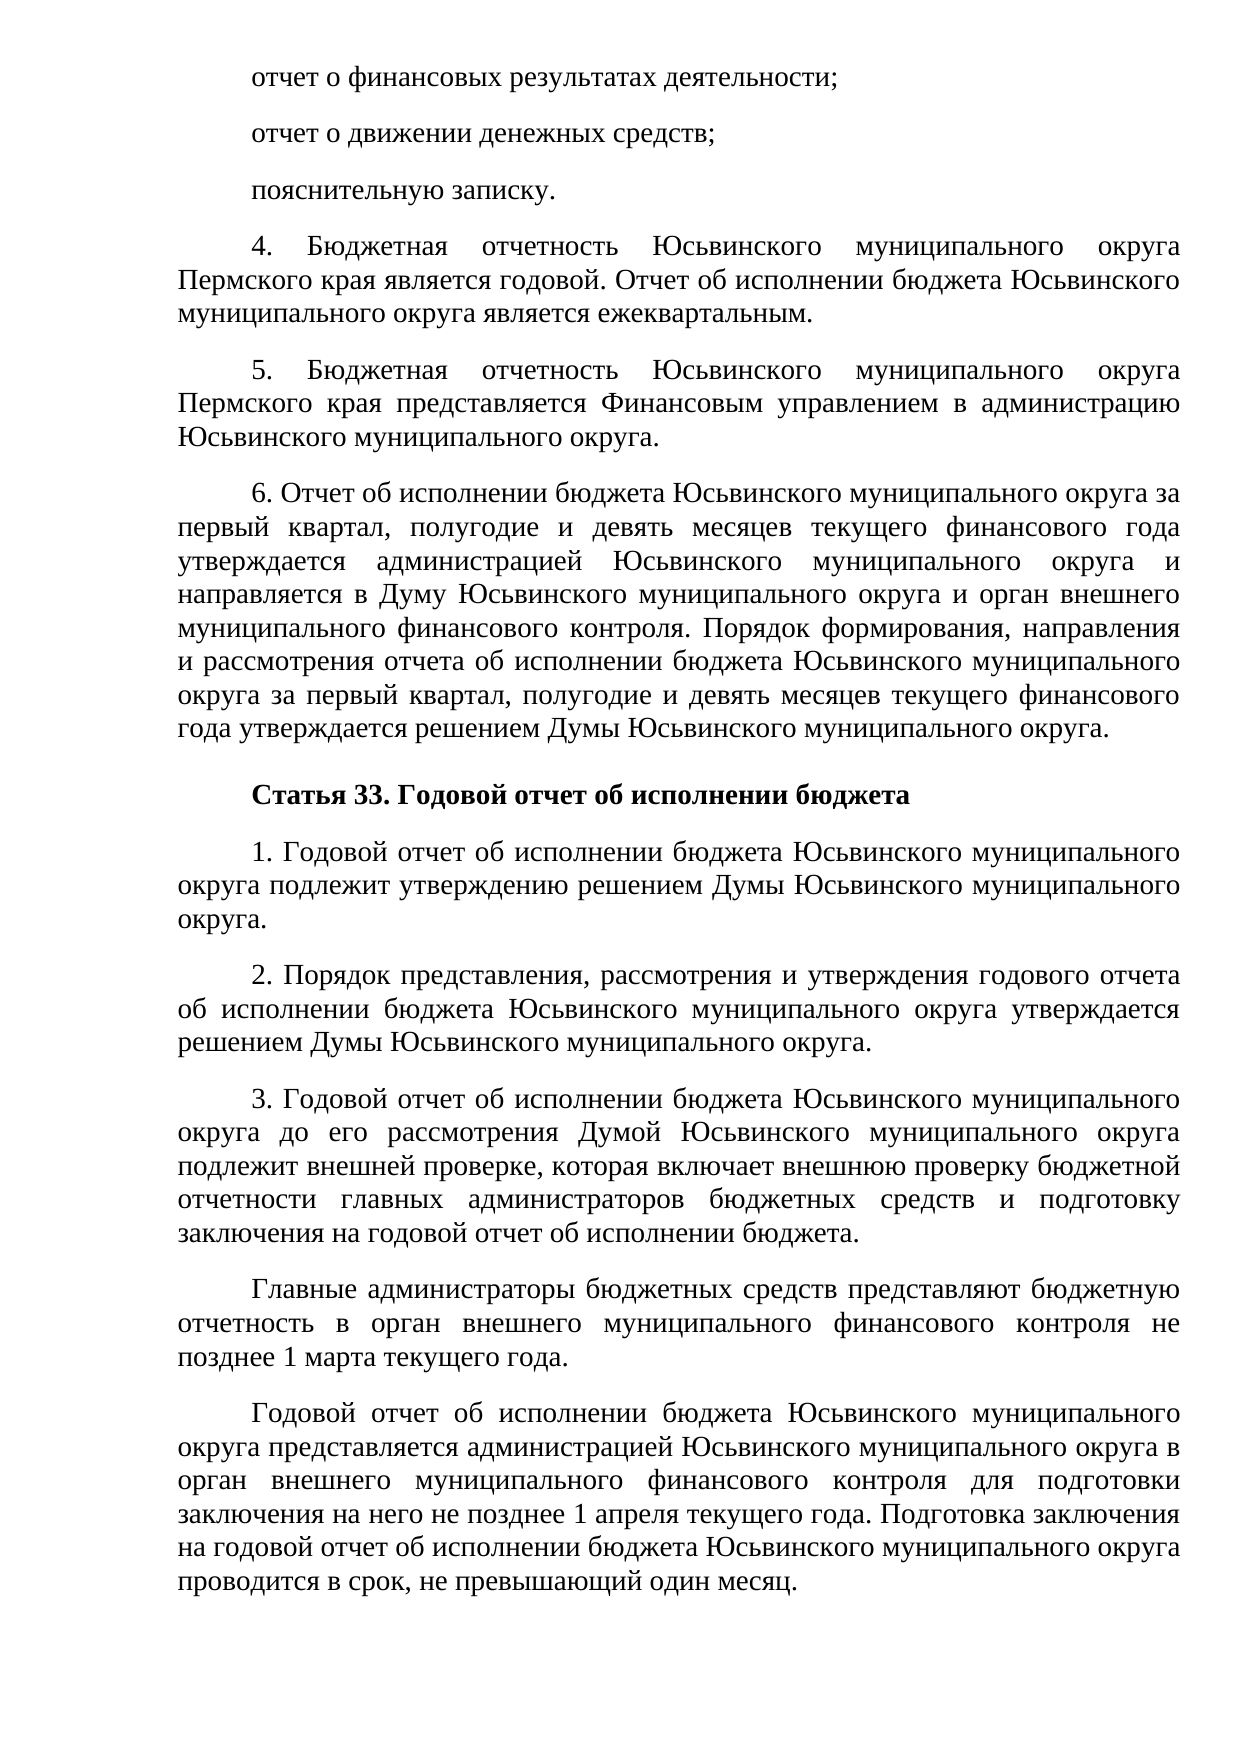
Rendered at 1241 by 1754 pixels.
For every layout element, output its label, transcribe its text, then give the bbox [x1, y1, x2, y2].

text отчет о финансовых результатах деятельности; [177, 59, 1181, 93]
text 1. Годовой отчет об исполнении бюджета Юсьвинского муниципального округа подлежит утверждению решением Думы Юсьвинского муниципального округа. [177, 834, 1181, 934]
text Годовой отчет об исполнении бюджета Юсьвинского муниципального округа представляется администрацией Юсьвинского муниципального округа в орган внешнего муниципального финансового контроля для подготовки заключения на него не позднее 1 апреля текущего года. Подготовка заключения на годовой отчет об исполнении бюджета Юсьвинского муниципального округа проводится в срок, не превышающий один месяц. [177, 1395, 1181, 1596]
text пояснительную записку. [177, 172, 1181, 206]
title Статья 33. Годовой отчет об исполнении бюджета [177, 777, 1181, 811]
text 5. Бюджетная отчетность Юсьвинского муниципального округа Пермского края представляется Финансовым управлением в администрацию Юсьвинского муниципального округа. [177, 352, 1181, 453]
text 6. Отчет об исполнении бюджета Юсьвинского муниципального округа за первый квартал, полугодие и девять месяцев текущего финансового года утверждается администрацией Юсьвинского муниципального округа и направляется в Думу Юсьвинского муниципального округа и орган внешнего муниципального финансового контроля. Порядок формирования, направления и рассмотрения отчета об исполнении бюджета Юсьвинского муниципального округа за первый квартал, полугодие и девять месяцев текущего финансового года утверждается решением Думы Юсьвинского муниципального округа. [177, 476, 1181, 744]
text отчет о движении денежных средств; [177, 116, 1181, 149]
text 2. Порядок представления, рассмотрения и утверждения годового отчета об исполнении бюджета Юсьвинского муниципального округа утверждается решением Думы Юсьвинского муниципального округа. [177, 957, 1181, 1058]
text Главные администраторы бюджетных средств представляют бюджетную отчетность в орган внешнего муниципального финансового контроля не позднее 1 марта текущего года. [177, 1272, 1181, 1372]
text 3. Годовой отчет об исполнении бюджета Юсьвинского муниципального округа до его рассмотрения Думой Юсьвинского муниципального округа подлежит внешней проверке, которая включает внешнюю проверку бюджетной отчетности главных администраторов бюджетных средств и подготовку заключения на годовой отчет об исполнении бюджета. [177, 1081, 1181, 1249]
text 4. Бюджетная отчетность Юсьвинского муниципального округа Пермского края является годовой. Отчет об исполнении бюджета Юсьвинского муниципального округа является ежеквартальным. [177, 228, 1181, 329]
